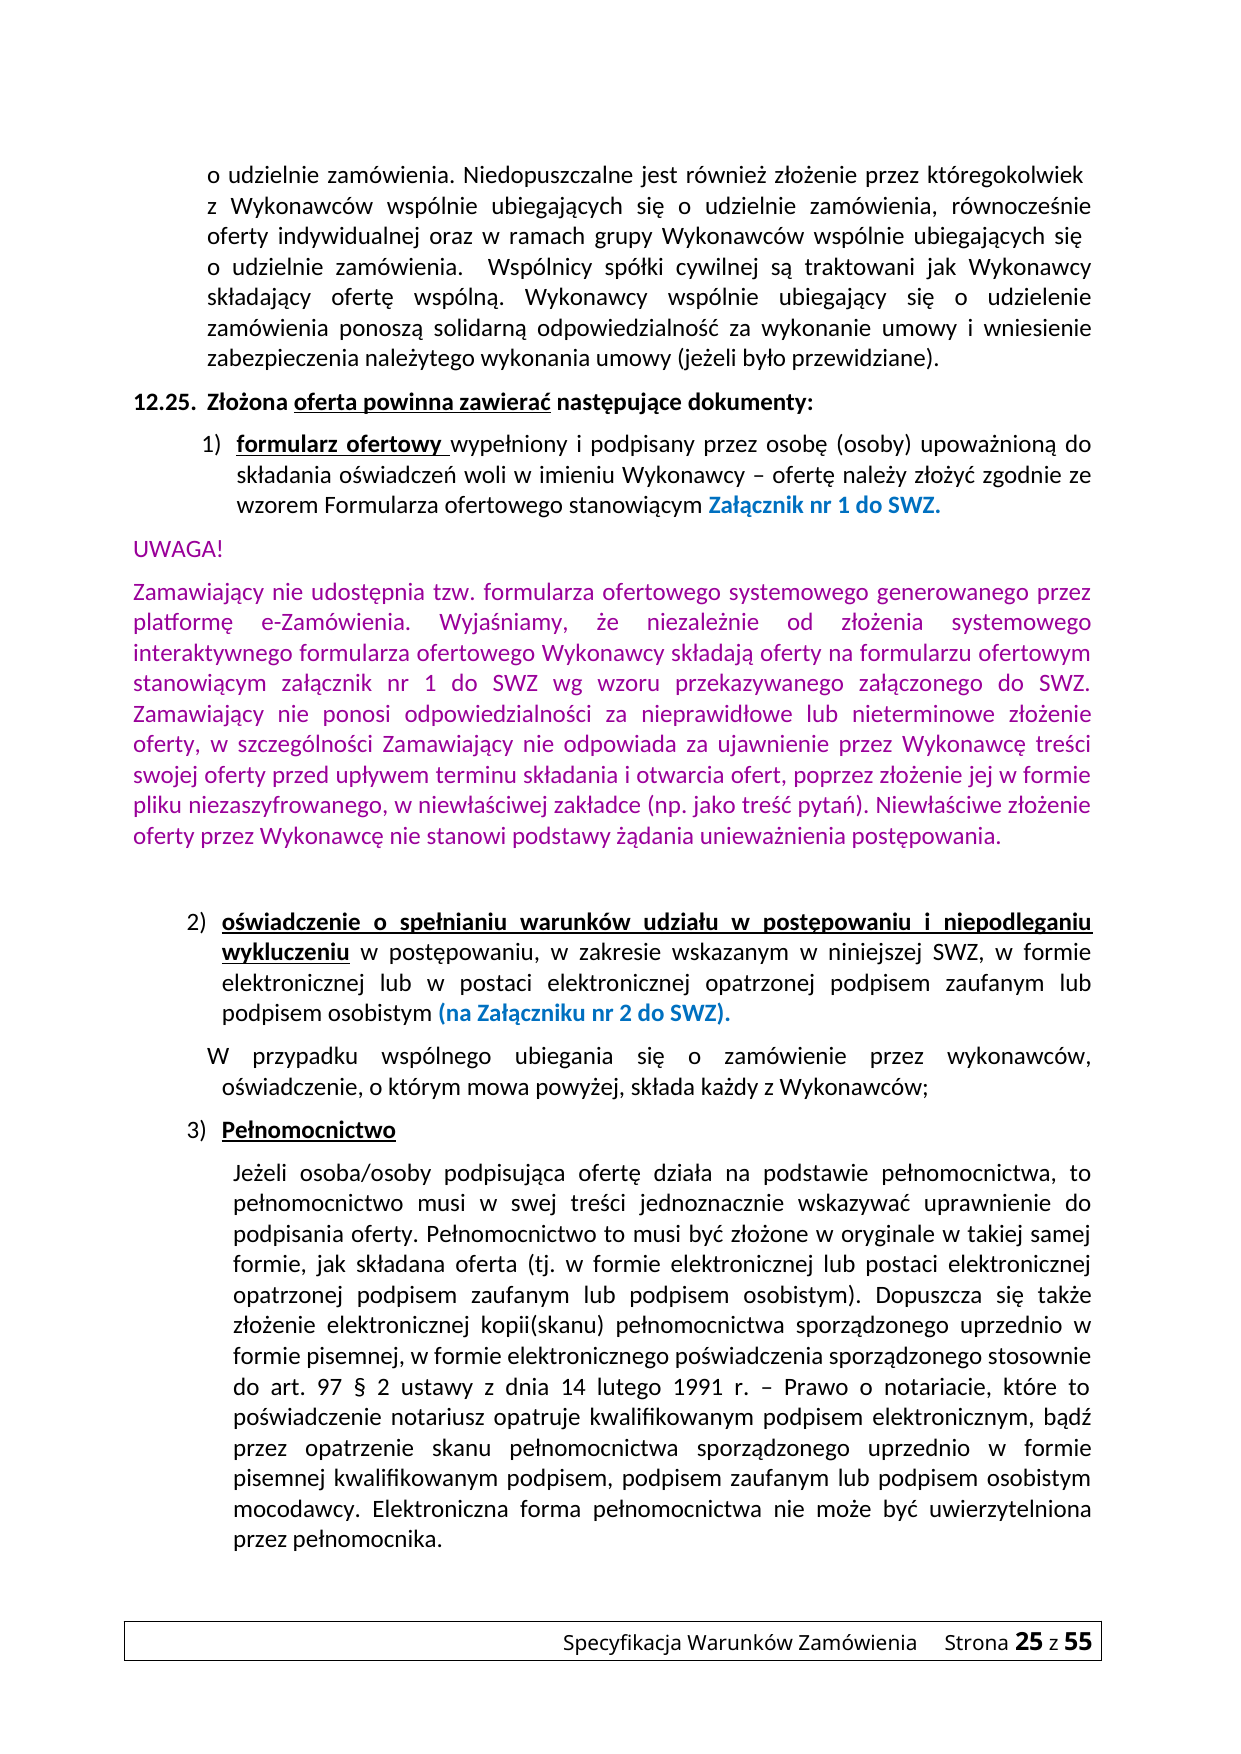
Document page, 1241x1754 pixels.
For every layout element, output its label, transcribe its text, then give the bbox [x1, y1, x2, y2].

text Zamawiający nie udostępnia tzw. formularza ofertowego systemowego generowanego przez platformę e-Zamówienia. Wyjaśniamy, że niezależnie od złożenia systemowego interaktywnego formularza ofertowego Wykonawcy składają oferty na formularzu ofertowym stanowiącym załącznik nr 1 do SWZ wg wzoru przekazywanego załączonego do SWZ. Zamawiający nie ponosi odpowiedzialności za nieprawidłowe lub nieterminowe złożenie oferty, w szczególności Zamawiający nie odpowiada za ujawnienie przez Wykonawcę treści swojej oferty przed upływem terminu składania i otwarcia ofert, poprzez złożenie jej w formie pliku niezaszyfrowanego, w niewłaściwej zakładce (np. jako treść pytań). Niewłaściwe złożenie oferty przez Wykonawcę nie stanowi podstawy żądania unieważnienia postępowania. [133, 576, 1092, 850]
list Złożona oferta powinna zawierać następujące dokumenty: [133, 386, 1092, 416]
text W przypadku wspólnego ubiegania się o zamówienie przez wykonawców, oświadczenie, o którym mowa powyżej, składa każdy z Wykonawców; [207, 1041, 1092, 1102]
text Jeżeli osoba/osoby podpisująca ofertę działa na podstawie pełnomocnictwa, to pełnomocnictwo musi w swej treści jednoznacznie wskazywać uprawnienie do podpisania oferty. Pełnomocnictwo to musi być złożone w oryginale w takiej samej formie, jak składana oferta (tj. w formie elektronicznej lub postaci elektronicznej opatrzonej podpisem zaufanym lub podpisem osobistym). Dopuszcza się także złożenie elektronicznej kopii(skanu) pełnomocnictwa sporządzonego uprzednio w formie pisemnej, w formie elektronicznego poświadczenia sporządzonego stosownie do art. 97 § 2 ustawy z dnia 14 lutego 1991 r. – Prawo o notariacie, które to poświadczenie notariusz opatruje kwalifikowanym podpisem elektronicznym, bądź przez opatrzenie skanu pełnomocnictwa sporządzonego uprzednio w formie pisemnej kwalifikowanym podpisem, podpisem zaufanym lub podpisem osobistym mocodawcy. Elektroniczna forma pełnomocnictwa nie może być uwierzytelniona przez pełnomocnika. [233, 1157, 1092, 1554]
list Pełnomocnictwo [207, 1114, 1092, 1144]
text UWAGA! [133, 533, 1092, 563]
list oświadczenie o spełnianiu warunków udziału w postępowaniu i niepodleganiu wykluczeniu w postępowaniu, w zakresie wskazanym w niniejszej SWZ, w formie elektronicznej lub w postaci elektronicznej opatrzonej podpisem zaufanym lub podpisem osobistym (na Załączniku nr 2 do SWZ). [207, 906, 1092, 1028]
list formularz ofertowy wypełniony i podpisany przez osobę (osoby) upoważnioną do składania oświadczeń woli w imieniu Wykonawcy – ofertę należy złożyć zgodnie ze wzorem Formularza ofertowego stanowiącym Załącznik nr 1 do SWZ. [222, 429, 1092, 520]
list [133, 159, 1092, 373]
